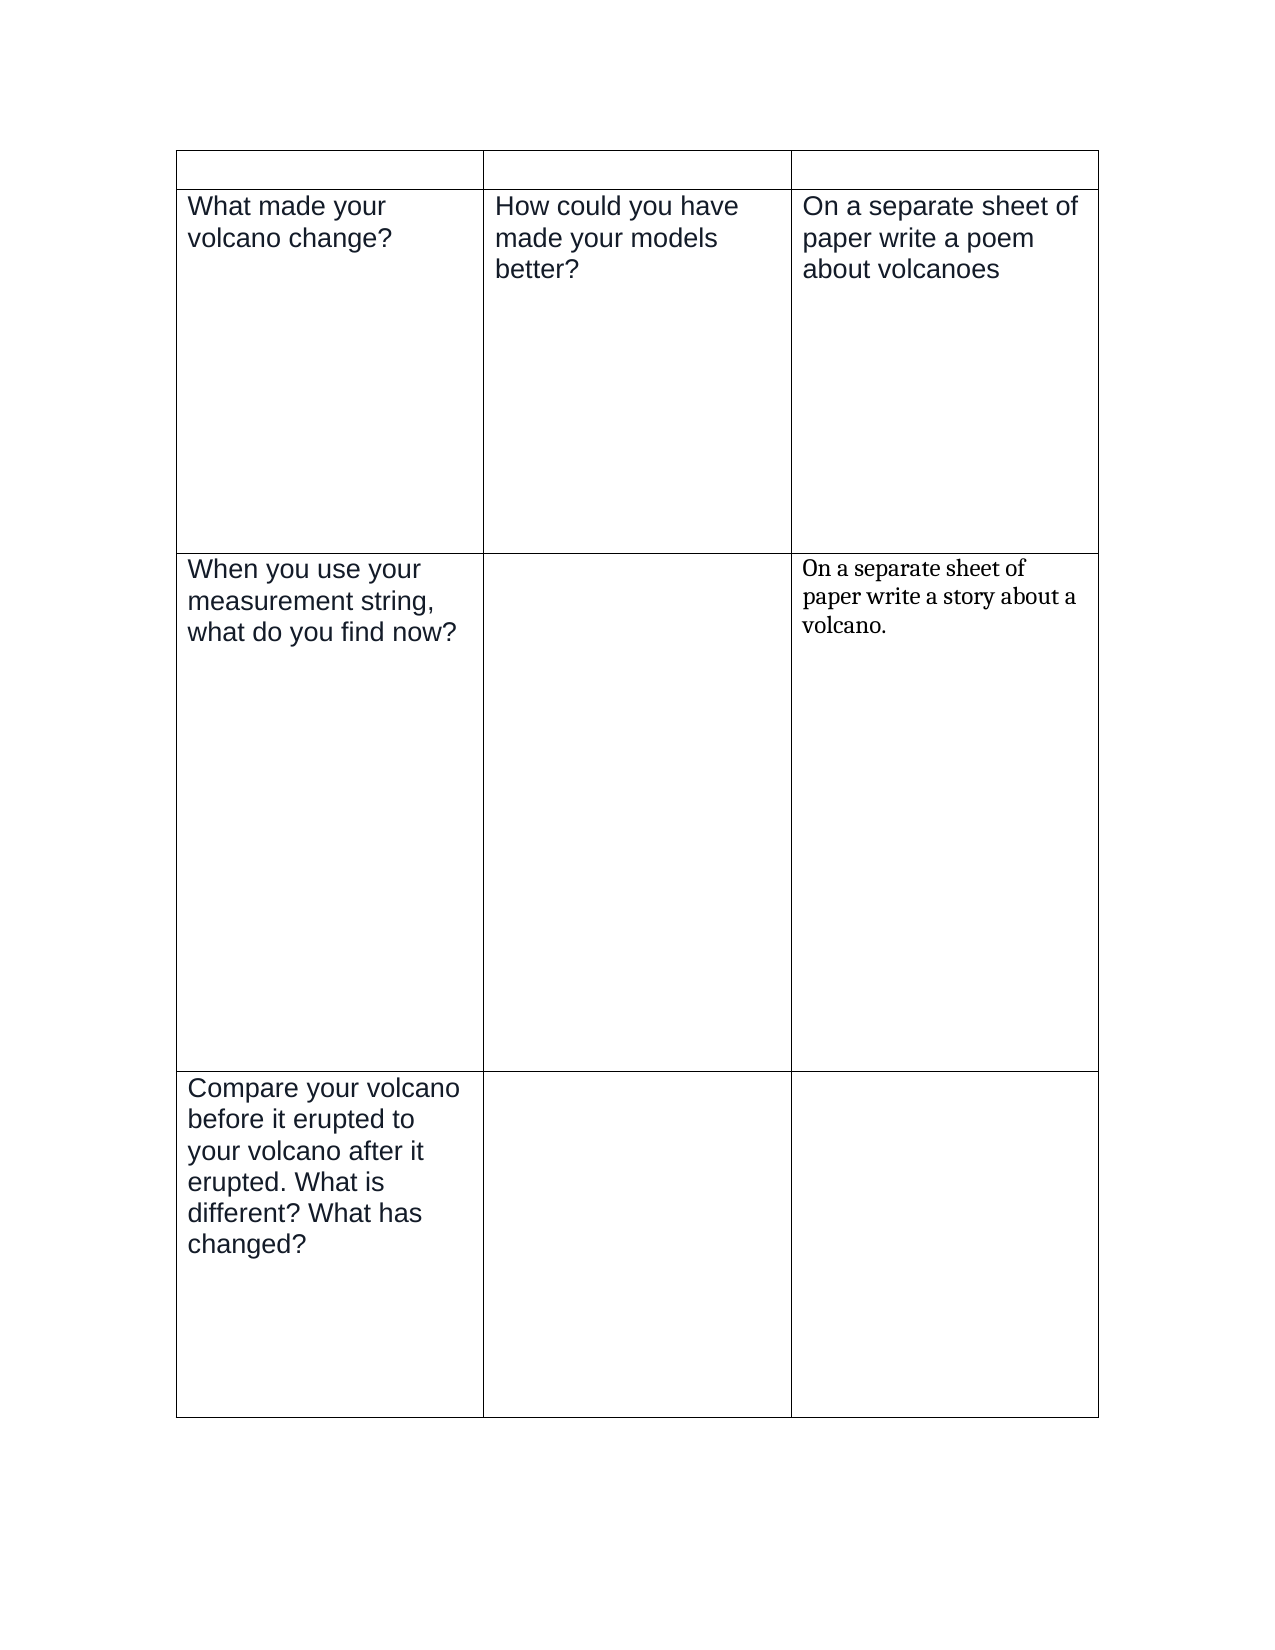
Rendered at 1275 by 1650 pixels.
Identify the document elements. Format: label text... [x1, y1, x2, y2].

table_cell [484, 554, 791, 1071]
table_cell Compare your volcano before it erupted to your volcano after it erupted. What is different? What has changed? [177, 1072, 483, 1417]
table_cell On a separate sheet of paper write a story about a volcano. [792, 554, 1098, 1071]
table_cell When you use your measurement string, what do you find now? [177, 554, 483, 1071]
table_cell [792, 1072, 1098, 1417]
table_cell On a separate sheet of paper write a poem about volcanoes [792, 190, 1098, 552]
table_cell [484, 151, 791, 189]
table_cell What made your volcano change? [177, 190, 483, 552]
table_cell How could you have made your models better? [484, 190, 791, 552]
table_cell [792, 151, 1098, 189]
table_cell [177, 151, 483, 189]
table_cell [484, 1072, 791, 1417]
